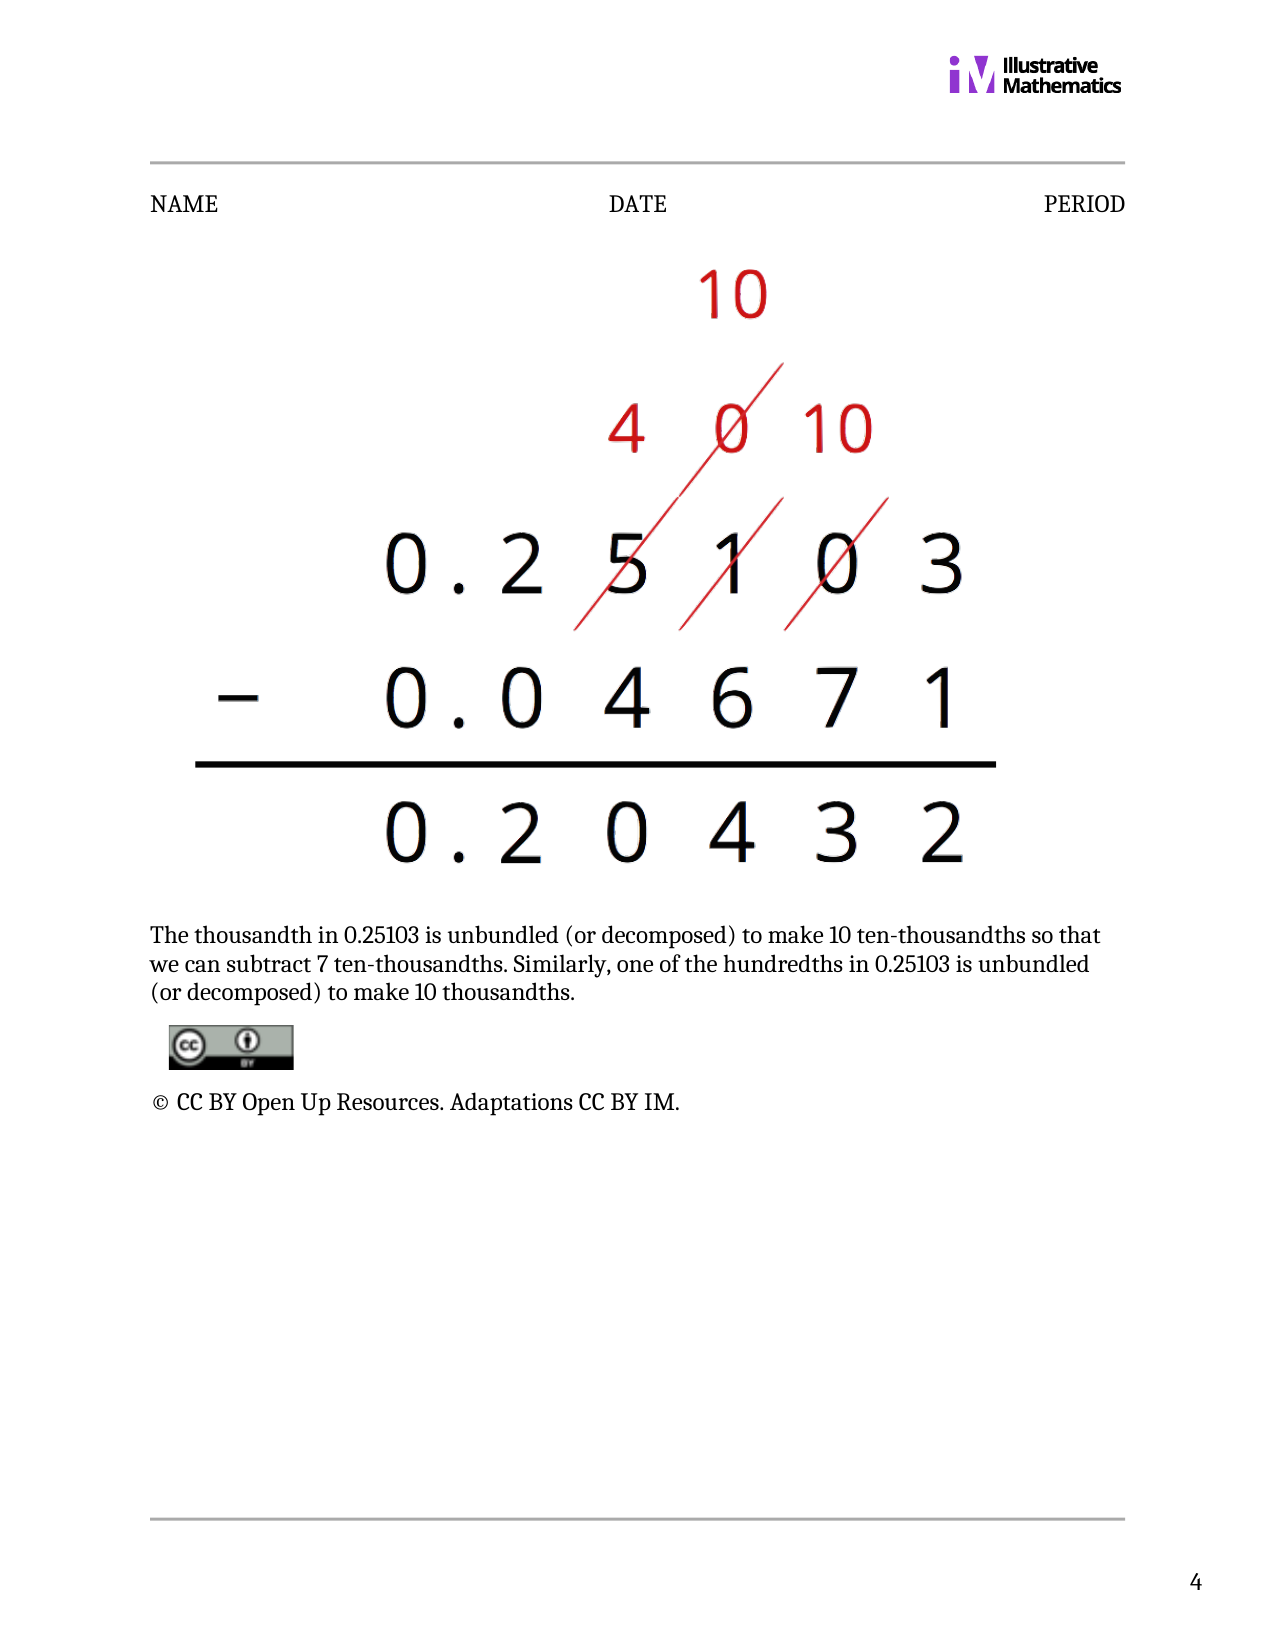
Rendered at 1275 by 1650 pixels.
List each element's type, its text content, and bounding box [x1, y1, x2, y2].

text The thousandth in 0.25103 is unbundled (or decomposed) to make 10 ten-thousandths so that we can subtract 7 ten-thousandths. Similarly, one of the hundredths in 0.25103 is unbundled (or decomposed) to make 10 thousandths. [150, 921, 1125, 1007]
picture [949, 55, 1121, 93]
text © CC BY Open Up Resources. Adaptations CC BY IM. [150, 1088, 1125, 1117]
picture [168, 1025, 294, 1070]
picture [168, 247, 1015, 902]
